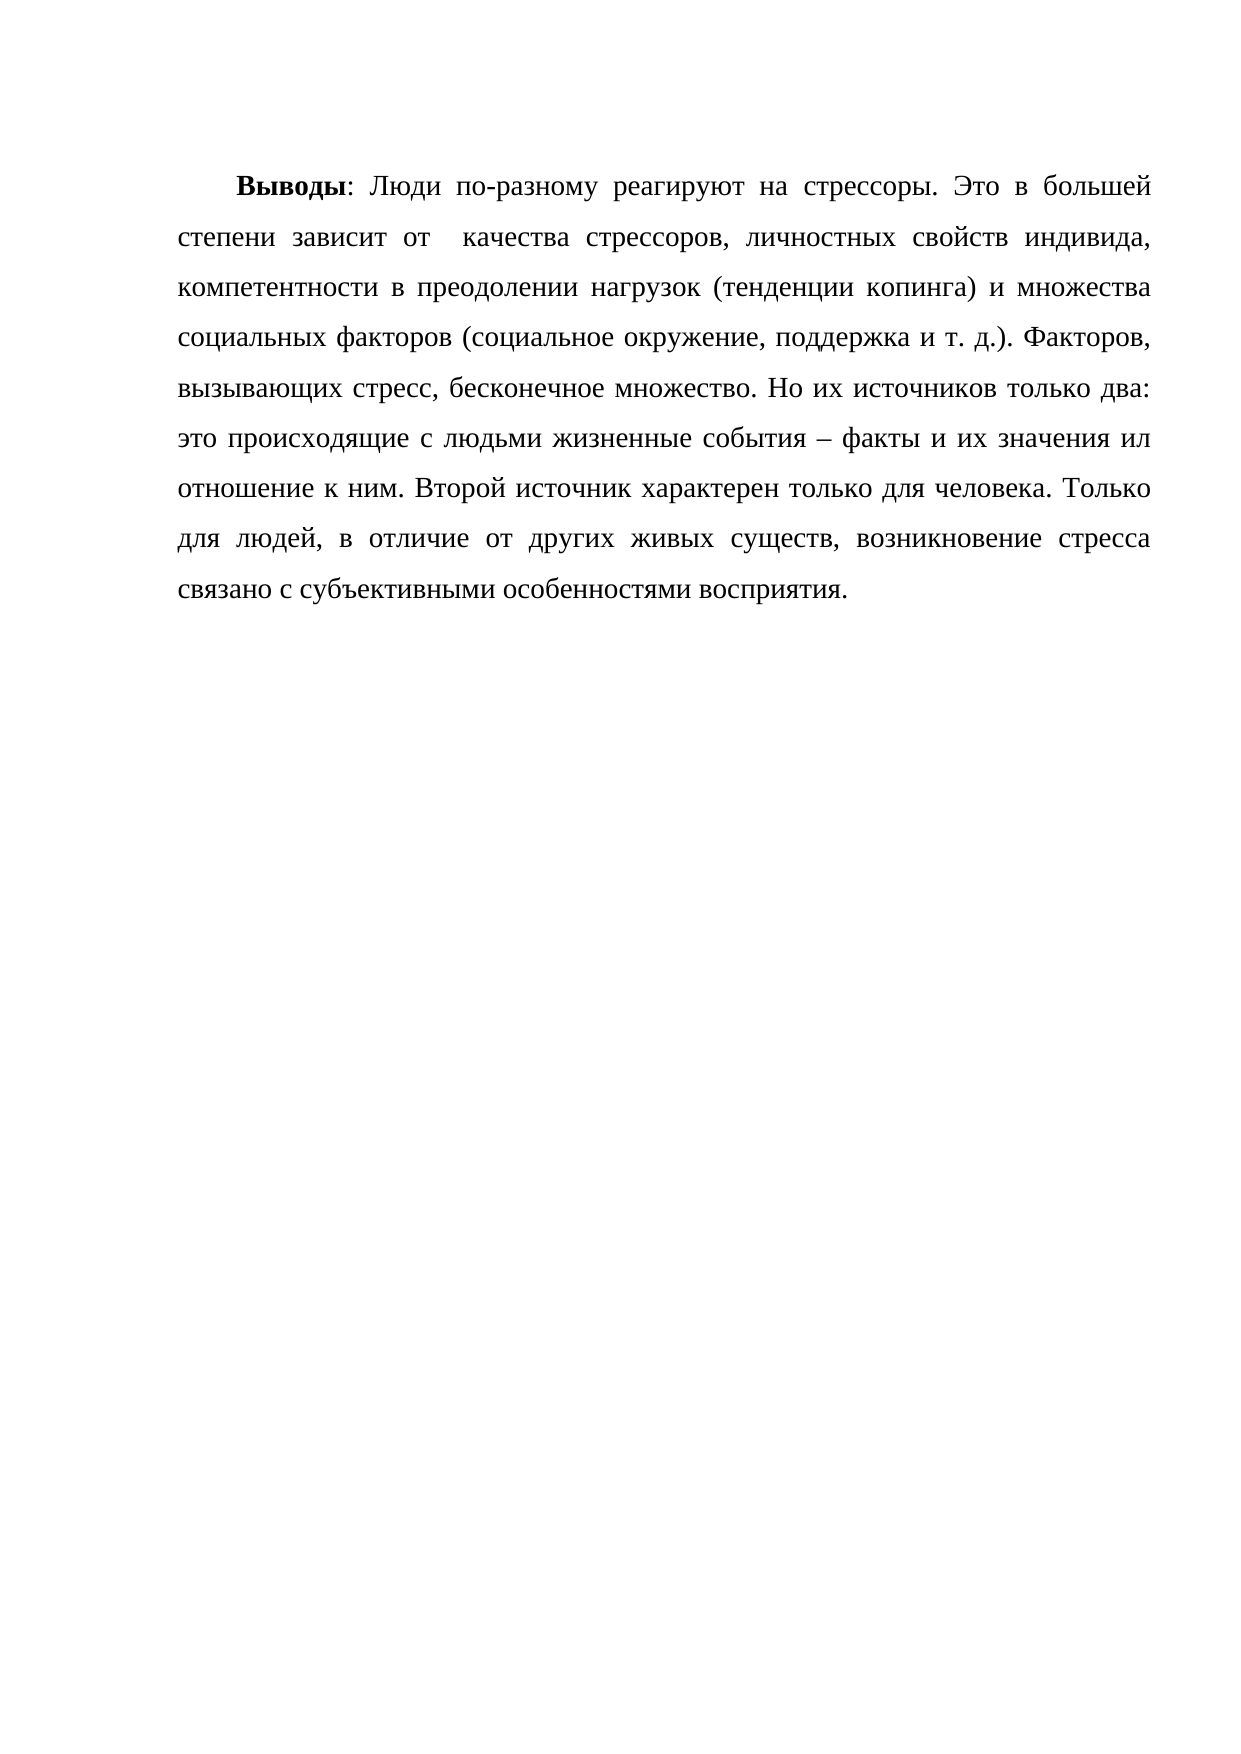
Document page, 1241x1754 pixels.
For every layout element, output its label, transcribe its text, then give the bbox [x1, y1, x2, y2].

text Выводы: Люди по-разному реагируют на стрессоры. Это в большей степени зависит от качества стрессоров, личностных свойств индивида, компетентности в преодолении нагрузок (тенденции копинга) и множества социальных факторов (социальное окружение, поддержка и т. д.). Факторов, вызывающих стресс, бесконечное множество. Но их источников только два: это происходящие с людьми жизненные события – факты и их значения ил отношение к ним. Второй источник характерен только для человека. Только для людей, в отличие от других живых существ, возникновение стресса связано с субъективными особенностями восприятия. [177, 168, 1152, 604]
